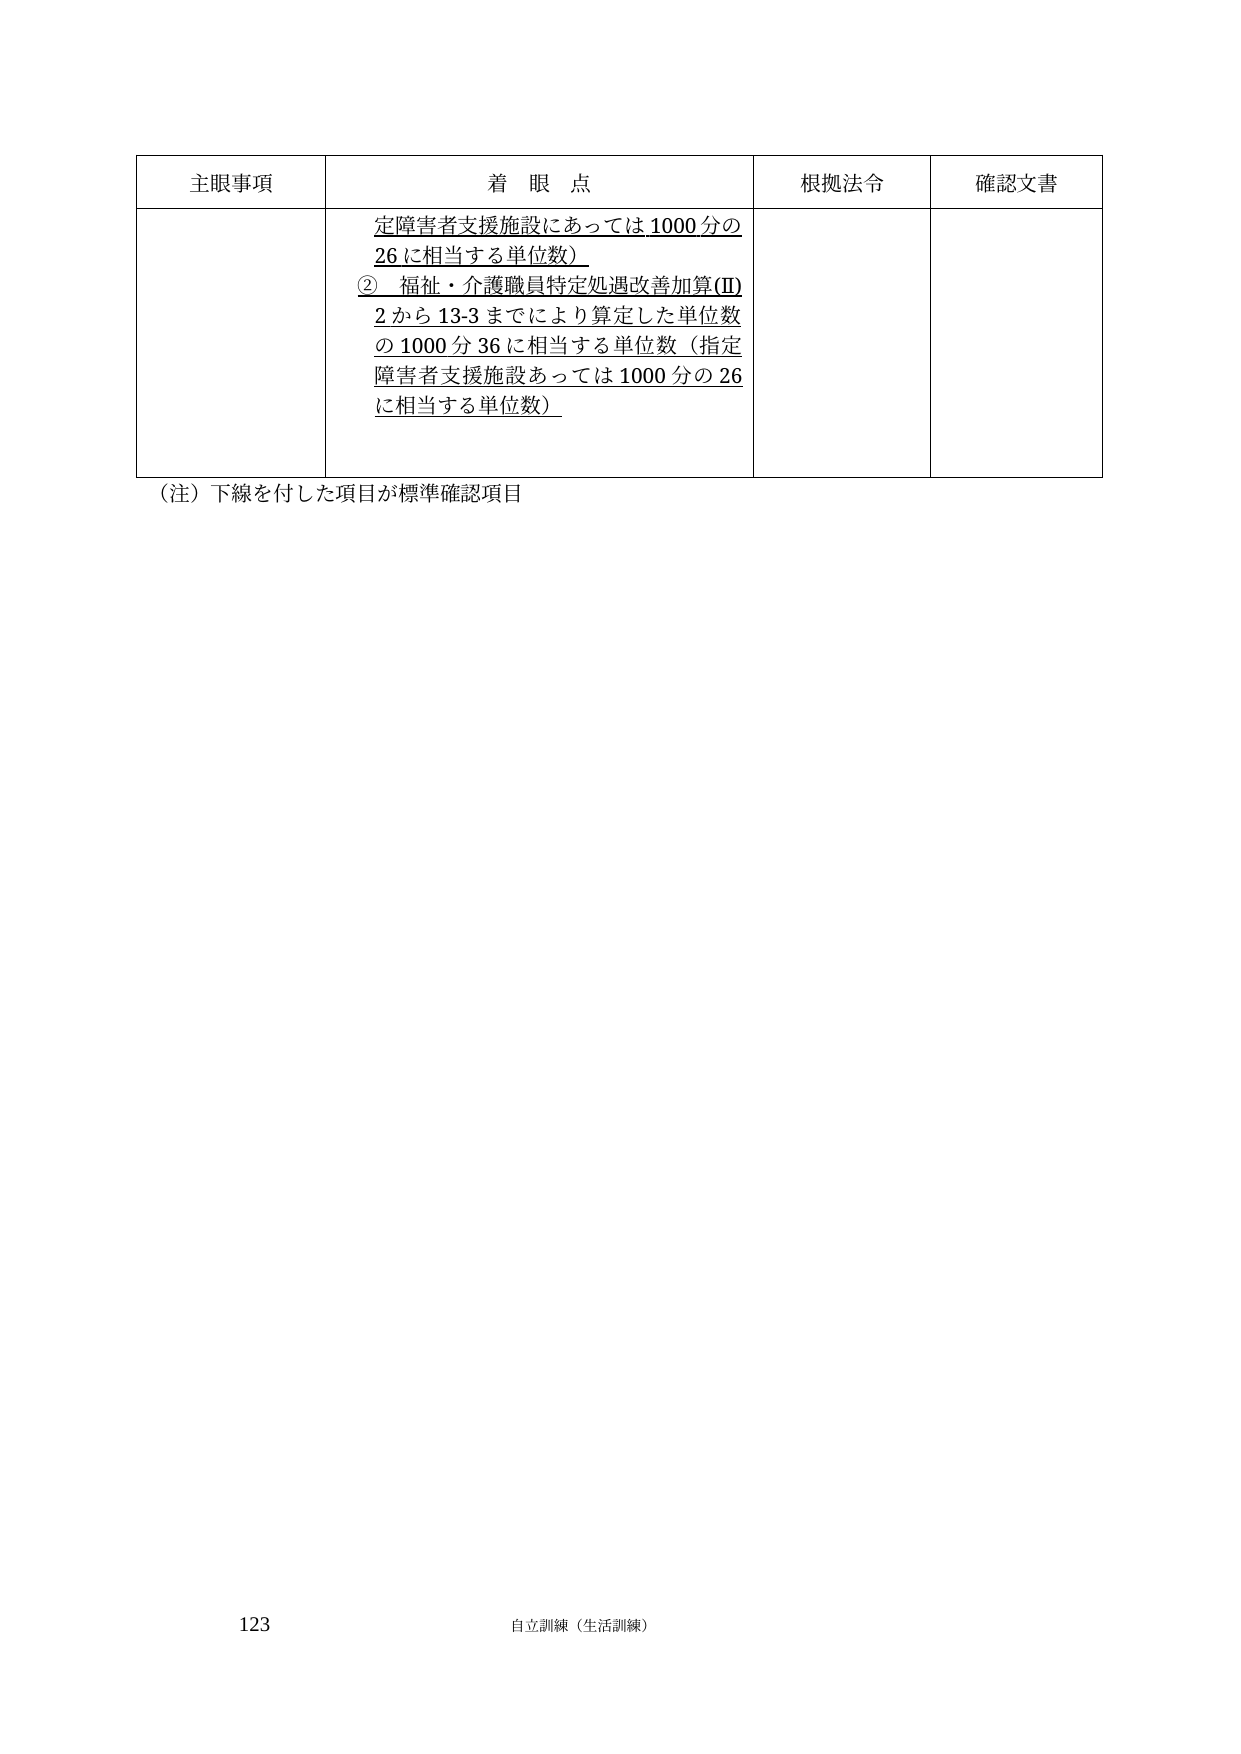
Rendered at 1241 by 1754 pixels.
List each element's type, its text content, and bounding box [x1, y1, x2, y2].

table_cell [137, 209, 325, 477]
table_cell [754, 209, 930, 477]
table_header 主眼事項 [137, 156, 325, 208]
text （注）下線を付した項目が標準確認項目 [148, 478, 1092, 507]
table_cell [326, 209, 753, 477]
table_header 根拠法令 [754, 156, 930, 208]
table_header 確認文書 [931, 156, 1102, 208]
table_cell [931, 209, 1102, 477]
table_header 着 眼 点 [326, 156, 753, 208]
